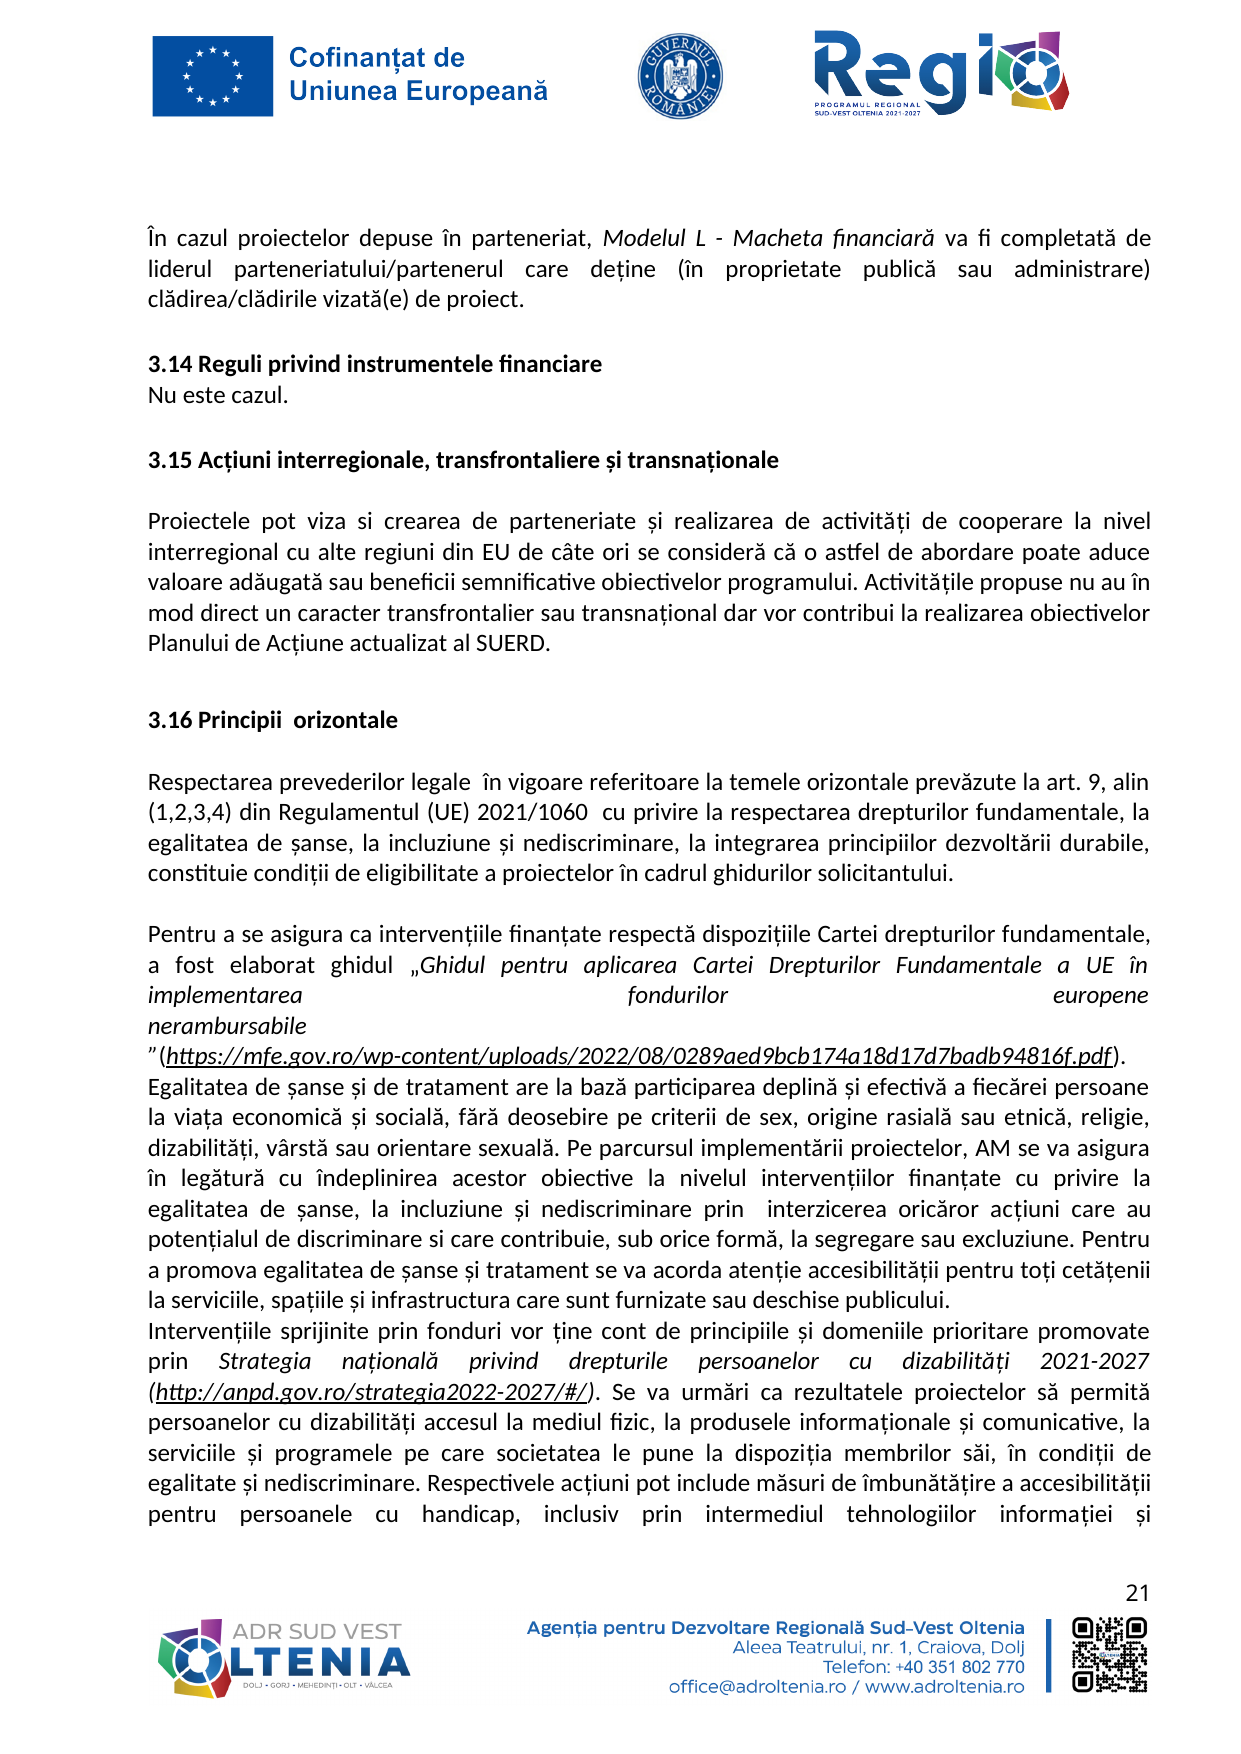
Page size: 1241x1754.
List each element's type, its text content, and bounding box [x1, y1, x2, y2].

picture [148, 1608, 1152, 1706]
subtitle 3.14 Reguli privind instrumentele financiare [148, 349, 1152, 379]
text Respectarea prevederilor legale în vigoare referitoare la temele orizontale prevăzute la art. 9, alin (1,2,3,4) din Regulamentul (UE) 2021/1060 cu privire la respectarea drepturilor fundamentale, la egalitatea de șanse, la incluziune și nediscriminare, la integrarea principiilor dezvoltării durabile, constituie condiții de eligibilitate a proiectelor în cadrul ghidurilor solicitantului. [148, 766, 1152, 888]
text În cazul proiectelor depuse în parteneriat, Modelul L - Macheta financiară va fi completată de liderul parteneriatului/partenerul care deține (în proprietate publică sau administrare) clădirea/clădirile vizată(e) de proiect. [148, 222, 1152, 314]
picture [633, 31, 728, 121]
subtitle 3.16 Principii orizontale [148, 704, 1152, 735]
text Nu este cazul. [148, 379, 1152, 410]
picture [147, 31, 550, 120]
text Pentru a se asigura ca intervențiile finanțate respectă dispozițiile Cartei drepturilor fundamentale, a fost elaborat ghidul „Ghidul pentru aplicarea Cartei Drepturilor Fundamentale a UE în implementarea fondurilor europene nerambursabile”(https://mfe.gov.ro/wp-content/uploads/2022/08/0289aed9bcb174a18d17d7badb94816f.pdf). [148, 918, 1152, 1071]
text Egalitatea de șanse și de tratament are la bază participarea deplină și efectivă a fiecărei persoane la viața economică și socială, fără deosebire pe criterii de sex, origine rasială sau etnică, religie, dizabilități, vârstă sau orientare sexuală. Pe parcursul implementării proiectelor, AM se va asigura în legătură cu îndeplinirea acestor obiective la nivelul intervențiilor finanțate cu privire la egalitatea de șanse, la incluziune și nediscriminare prin interzicerea oricăror acțiuni care au potențialul de discriminare si care contribuie, sub orice formă, la segregare sau excluziune. Pentru a promova egalitatea de șanse și tratament se va acorda atenție accesibilității pentru toți cetățenii la serviciile, spațiile și infrastructura care sunt furnizate sau deschise publicului. [148, 1071, 1152, 1315]
text Proiectele pot viza si crearea de parteneriate și realizarea de activități de cooperare la nivel interregional cu alte regiuni din EU de câte ori se consideră că o astfel de abordare poate aduce valoare adăugată sau beneficii semnificative obiectivelor programului. Activitățile propuse nu au în mod direct un caracter transfrontalier sau transnațional dar vor contribui la realizarea obiectivelor Planului de Acțiune actualizat al SUERD. [148, 505, 1152, 658]
picture [812, 29, 1071, 119]
subtitle 3.15 Acțiuni interregionale, transfrontaliere și transnaționale [148, 444, 1152, 475]
